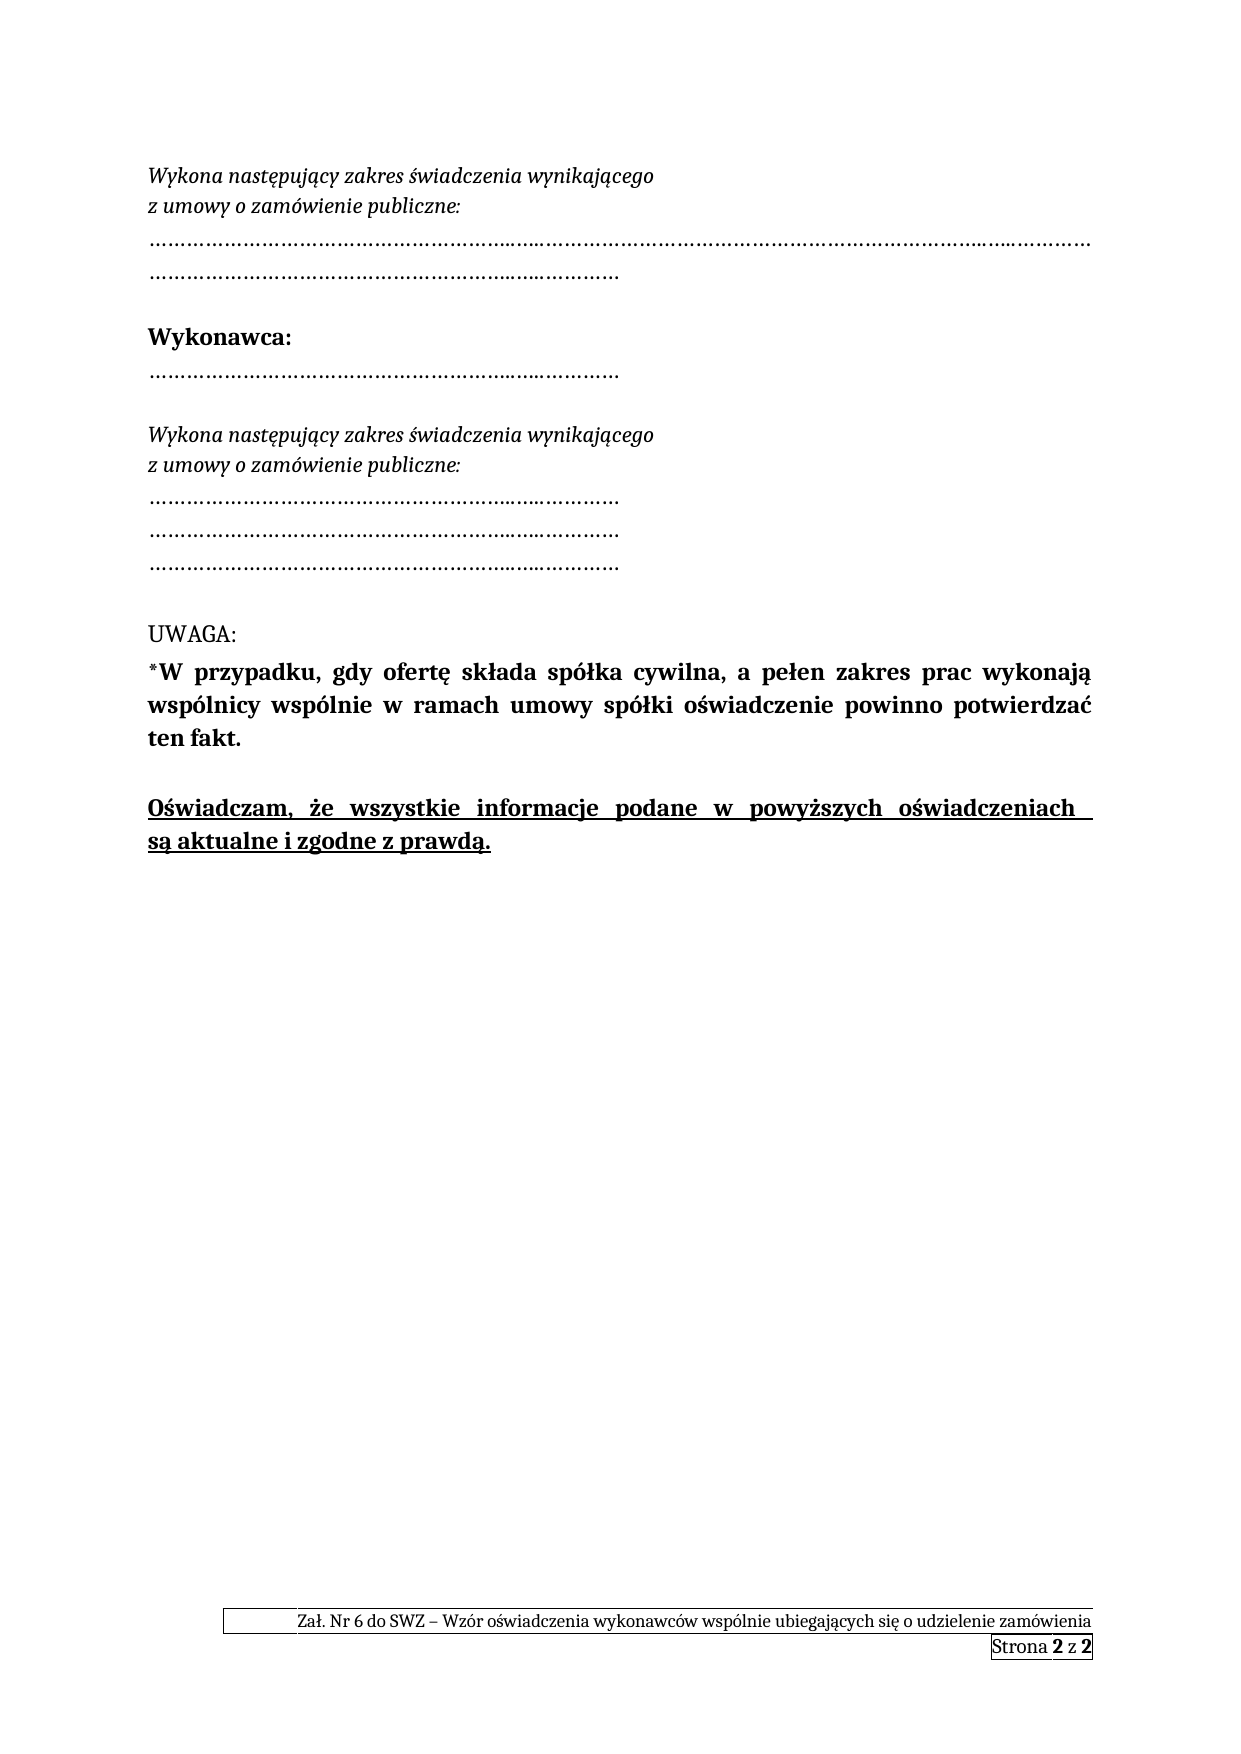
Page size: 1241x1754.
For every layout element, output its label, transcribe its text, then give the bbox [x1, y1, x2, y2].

text …………………………………………………..…..………… [148, 482, 651, 511]
text Oświadczam, że wszystkie informacje podane w powyższych oświadczeniach są aktualne i zgodne z prawdą. [148, 794, 1093, 818]
text …………………………………………………..…..………… [148, 356, 651, 384]
text …………………………………………………..…..………… [148, 548, 651, 577]
text UWAGA: [148, 620, 1093, 649]
text Wykona następujący zakres świadczenia wynikającego z umowy o zamówienie publiczne: [148, 163, 1093, 220]
text Wykona następujący zakres świadczenia wynikającego z umowy o zamówienie publiczne: [148, 422, 1093, 478]
text *W przypadku, gdy ofertę składa spółka cywilna, a pełen zakres prac wykonają wspólnicy wspólnie w ramach umowy spółki oświadczenie powinno potwierdzać ten fakt. [148, 658, 1093, 752]
text …………………………………………………..…..………… [148, 515, 651, 544]
text …………………………………………………..…..……………………………………………………………..…..………… [148, 223, 1093, 252]
text …………………………………………………..…..………… [148, 257, 1093, 285]
text Wykonawca: [148, 323, 1093, 351]
text Oświadczam, że wszystkie informacje podane w powyższych oświadczeniach są aktualne i zgodne z prawdą. [148, 820, 1093, 856]
